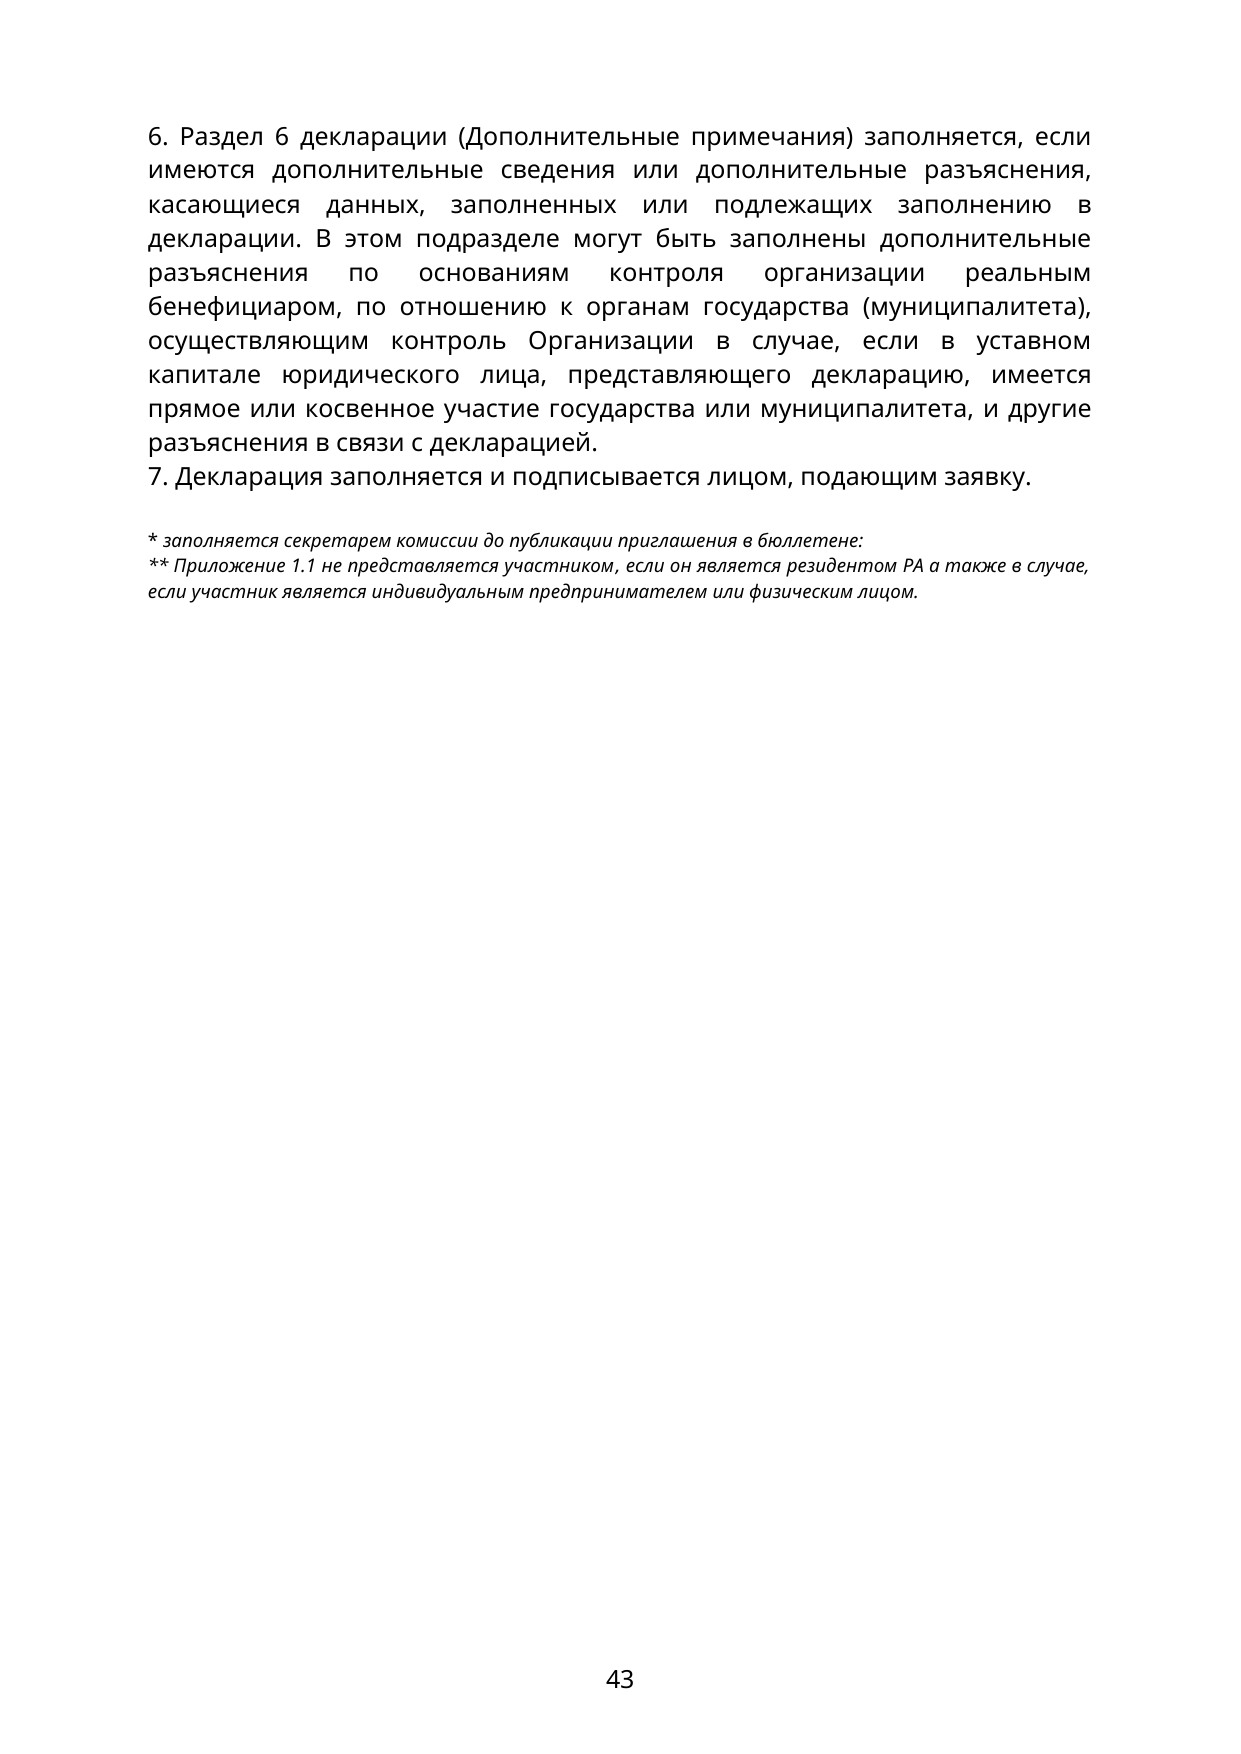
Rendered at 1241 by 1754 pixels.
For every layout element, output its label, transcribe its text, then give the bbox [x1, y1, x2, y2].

text * заполняется секретарем комиссии до публикации приглашения в бюллетене: [148, 527, 1092, 552]
text 6. Раздел 6 декларации (Дополнительные примечания) заполняется, если имеются дополнительные сведения или дополнительные разъяснения, касающиеся данных, заполненных или подлежащих заполнению в декларации. В этом подразделе могут быть заполнены дополнительные разъяснения по основаниям контроля организации реальным бенефициаром, по отношению к органам государства (муниципалитета), осуществляющим контроль Организации в случае, если в уставном капитале юридического лица, представляющего декларацию, имеется прямое или косвенное участие государства или муниципалитета, и другие разъяснения в связи с декларацией. [148, 118, 1092, 459]
text 7. Декларация заполняется и подписывается лицом, подающим заявку. [148, 459, 1092, 493]
text ** Приложение 1.1 не представляется участником, если он является резидентом РА а также в случае, если участник является индивидуальным предпринимателем или физическим лицом. [148, 552, 1092, 603]
